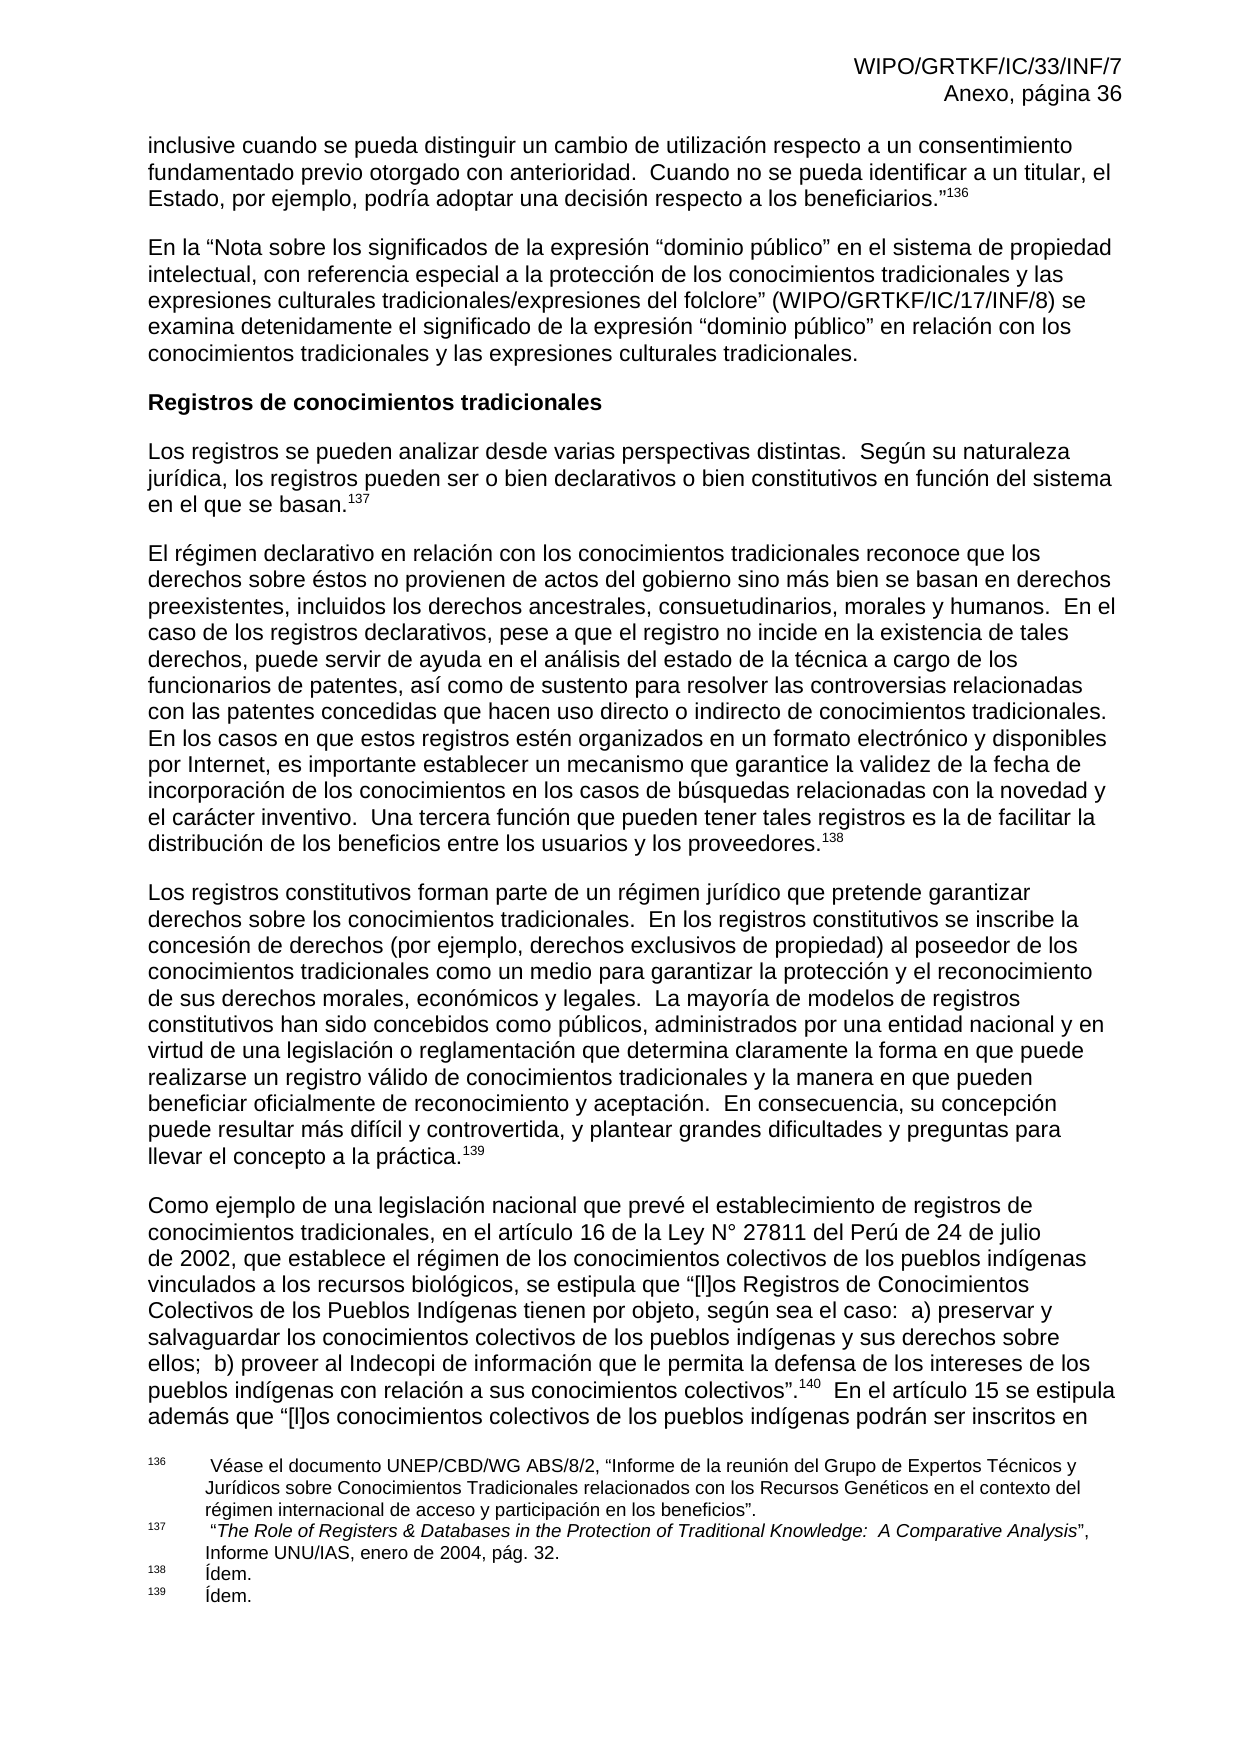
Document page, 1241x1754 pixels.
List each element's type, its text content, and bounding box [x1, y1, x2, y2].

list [148, 1192, 1122, 1429]
list El régimen declarativo en relación con los conocimientos tradicionales reconoce que los derechos sobre éstos no provienen de actos del gobierno sino más bien se basan en derechos preexistentes, incluidos los derechos ancestrales, consuetudinarios, morales y humanos. En el caso de los registros declarativos, pese a que el registro no incide en la existencia de tales derechos, puede servir de ayuda en el análisis del estado de la técnica a cargo de los funcionarios de patentes, así como de sustento para resolver las controversias relacionadas con las patentes concedidas que hacen uso directo o indirecto de conocimientos tradicionales. En los casos en que estos registros estén organizados en un formato electrónico y disponibles por Internet, es importante establecer un mecanismo que garantice la validez de la fecha de incorporación de los conocimientos en los casos de búsquedas relacionadas con la novedad y el carácter inventivo. Una tercera función que pueden tener tales registros es la de facilitar la distribución de los beneficios entre los usuarios y los proveedores. [148, 540, 1122, 856]
list Los registros se pueden analizar desde varias perspectivas distintas. Según su naturaleza jurídica, los registros pueden ser o bien declarativos o bien constitutivos en función del sistema en el que se basan. [148, 438, 1122, 517]
list Registros de conocimientos tradicionales [148, 389, 1122, 415]
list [148, 132, 1122, 211]
list En la “Nota sobre los significados de la expresión “dominio público” en el sistema de propiedad intelectual, con referencia especial a la protección de los conocimientos tradicionales y las expresiones culturales tradicionales/expresiones del folclore” (WIPO/GRTKF/IC/17/INF/8) se examina detenidamente el significado de la expresión “dominio público” en relación con los conocimientos tradicionales y las expresiones culturales tradicionales. [148, 234, 1122, 366]
list Los registros constitutivos forman parte de un régimen jurídico que pretende garantizar derechos sobre los conocimientos tradicionales. En los registros constitutivos se inscribe la concesión de derechos (por ejemplo, derechos exclusivos de propiedad) al poseedor de los conocimientos tradicionales como un medio para garantizar la protección y el reconocimiento de sus derechos morales, económicos y legales. La mayoría de modelos de registros constitutivos han sido concebidos como públicos, administrados por una entidad nacional y en virtud de una legislación o reglamentación que determina claramente la forma en que puede realizarse un registro válido de conocimientos tradicionales y la manera en que pueden beneficiar oficialmente de reconocimiento y aceptación. En consecuencia, su concepción puede resultar más difícil y controvertida, y plantear grandes dificultades y preguntas para llevar el concepto a la práctica. [148, 879, 1122, 1169]
